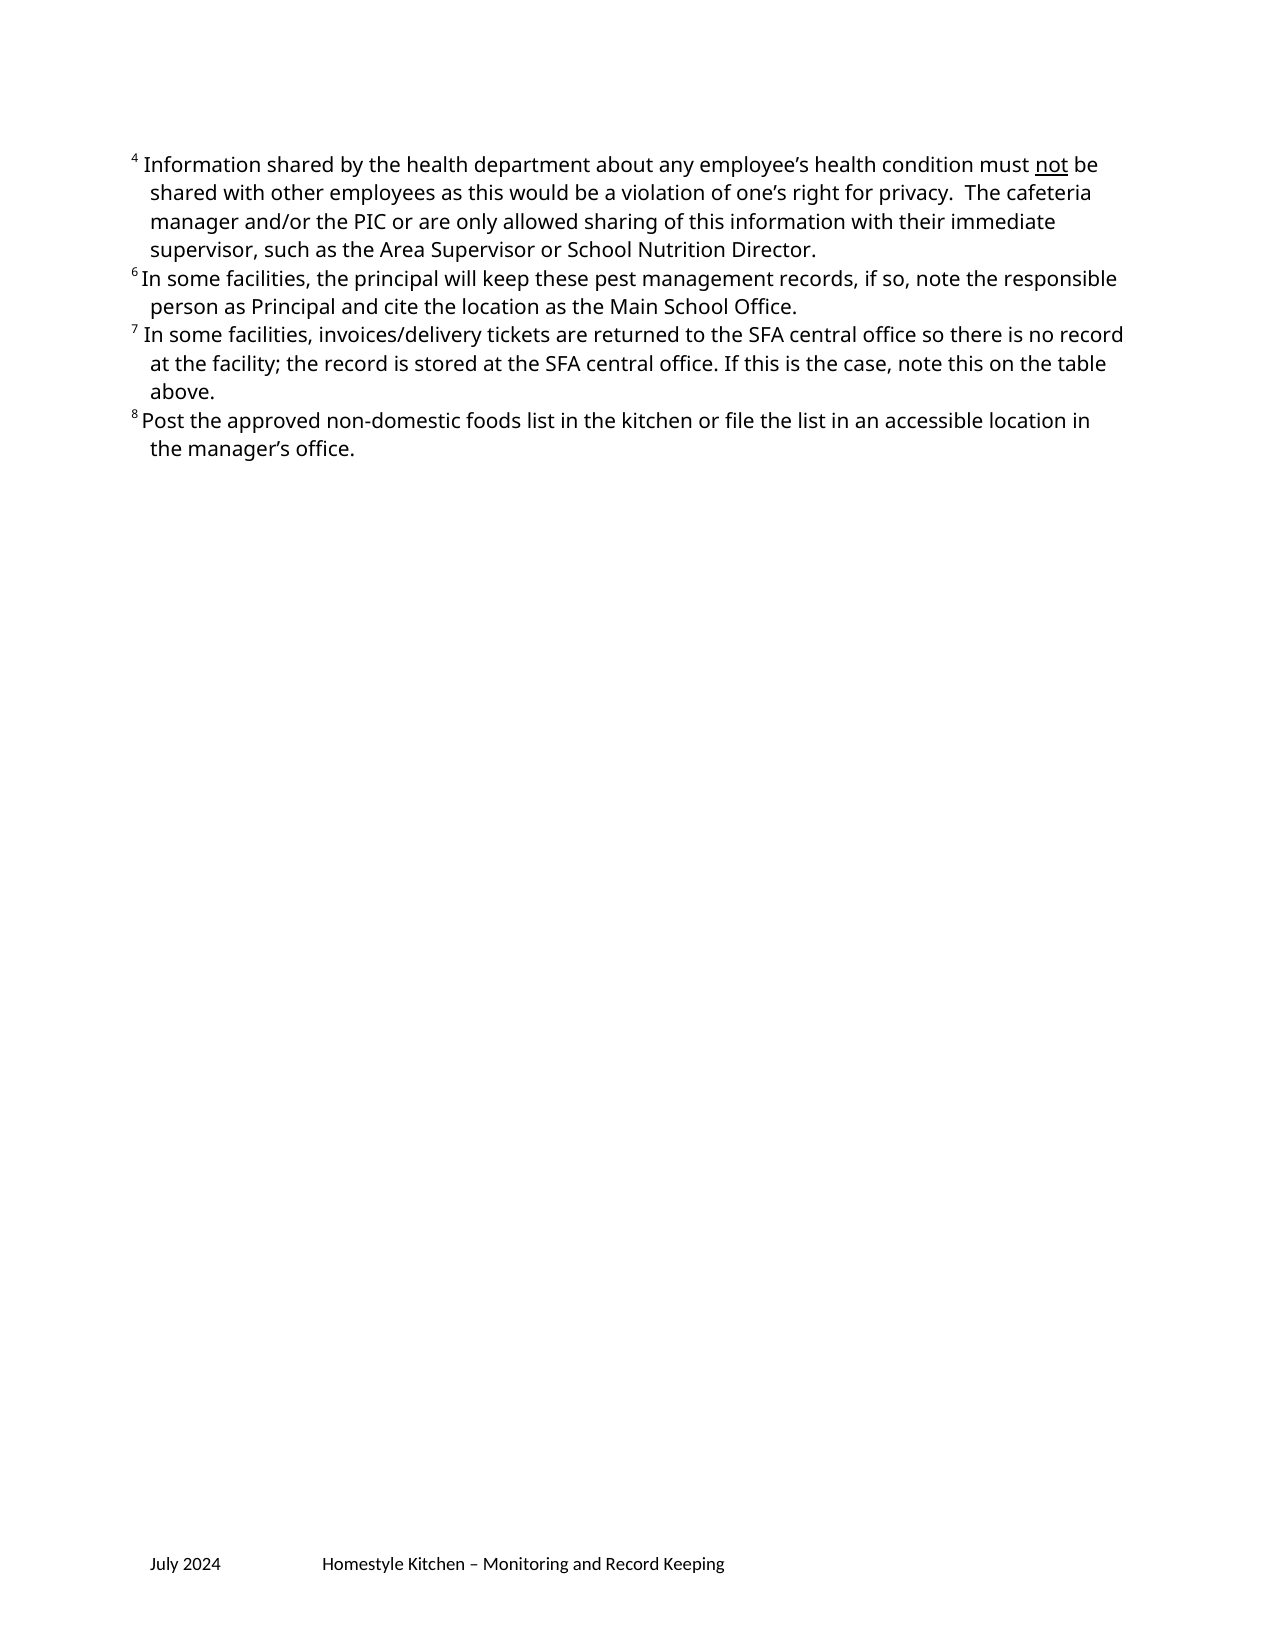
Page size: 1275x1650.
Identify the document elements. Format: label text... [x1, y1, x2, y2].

text 8 Post the approved non-domestic foods list in the kitchen or file the list in an accessible location in the manager’s office. [131, 406, 1125, 463]
text 6 In some facilities, the principal will keep these pest management records, if so, note the responsible person as Principal and cite the location as the Main School Office. [131, 264, 1125, 321]
text 4 Information shared by the health department about any employee’s health condition must not be shared with other employees as this would be a violation of one’s right for privacy. The cafeteria manager and/or the PIC or are only allowed sharing of this information with their immediate supervisor, such as the Area Supervisor or School Nutrition Director. [131, 150, 1125, 264]
text 7 In some facilities, invoices/delivery tickets are returned to the SFA central office so there is no record at the facility; the record is stored at the SFA central office. If this is the case, note this on the table above. [131, 321, 1125, 406]
